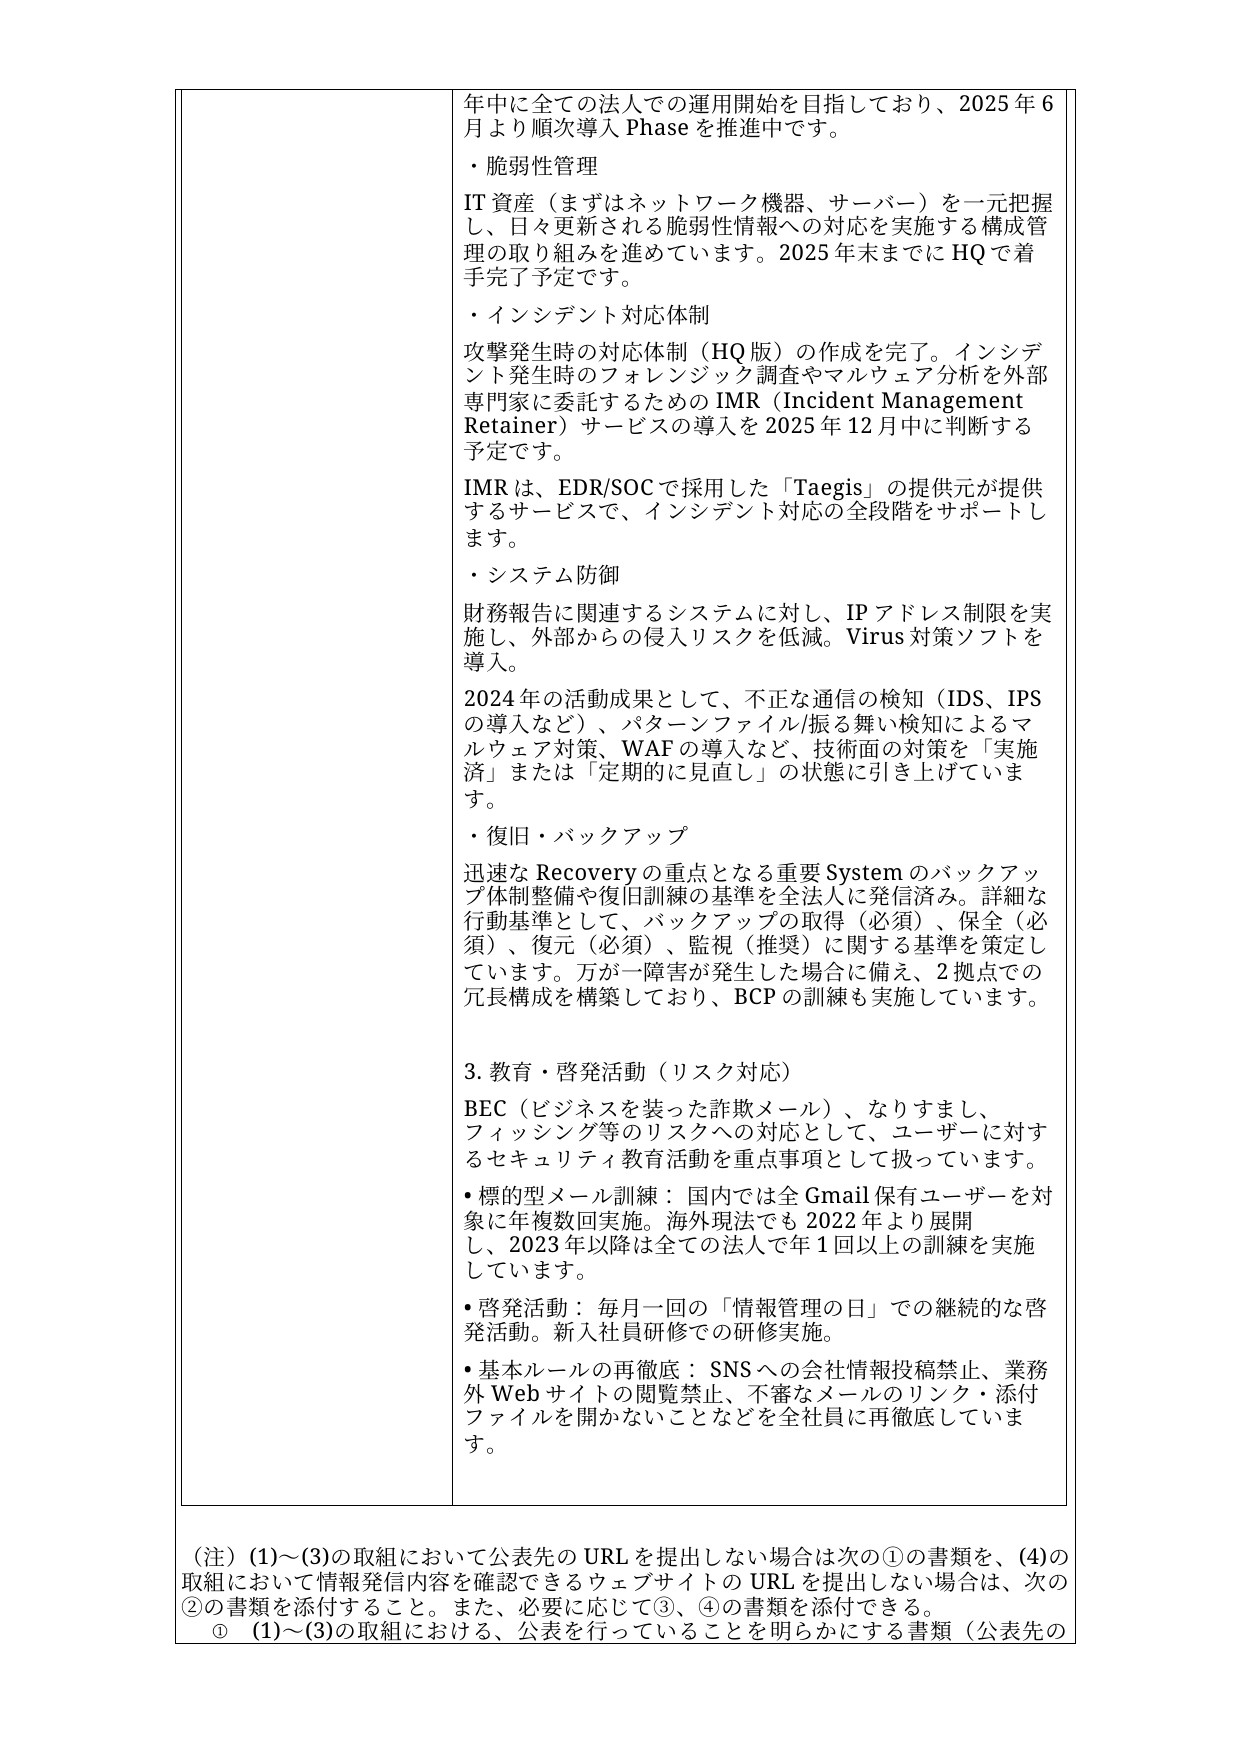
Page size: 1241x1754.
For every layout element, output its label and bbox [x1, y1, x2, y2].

table_cell [176, 90, 1075, 1643]
